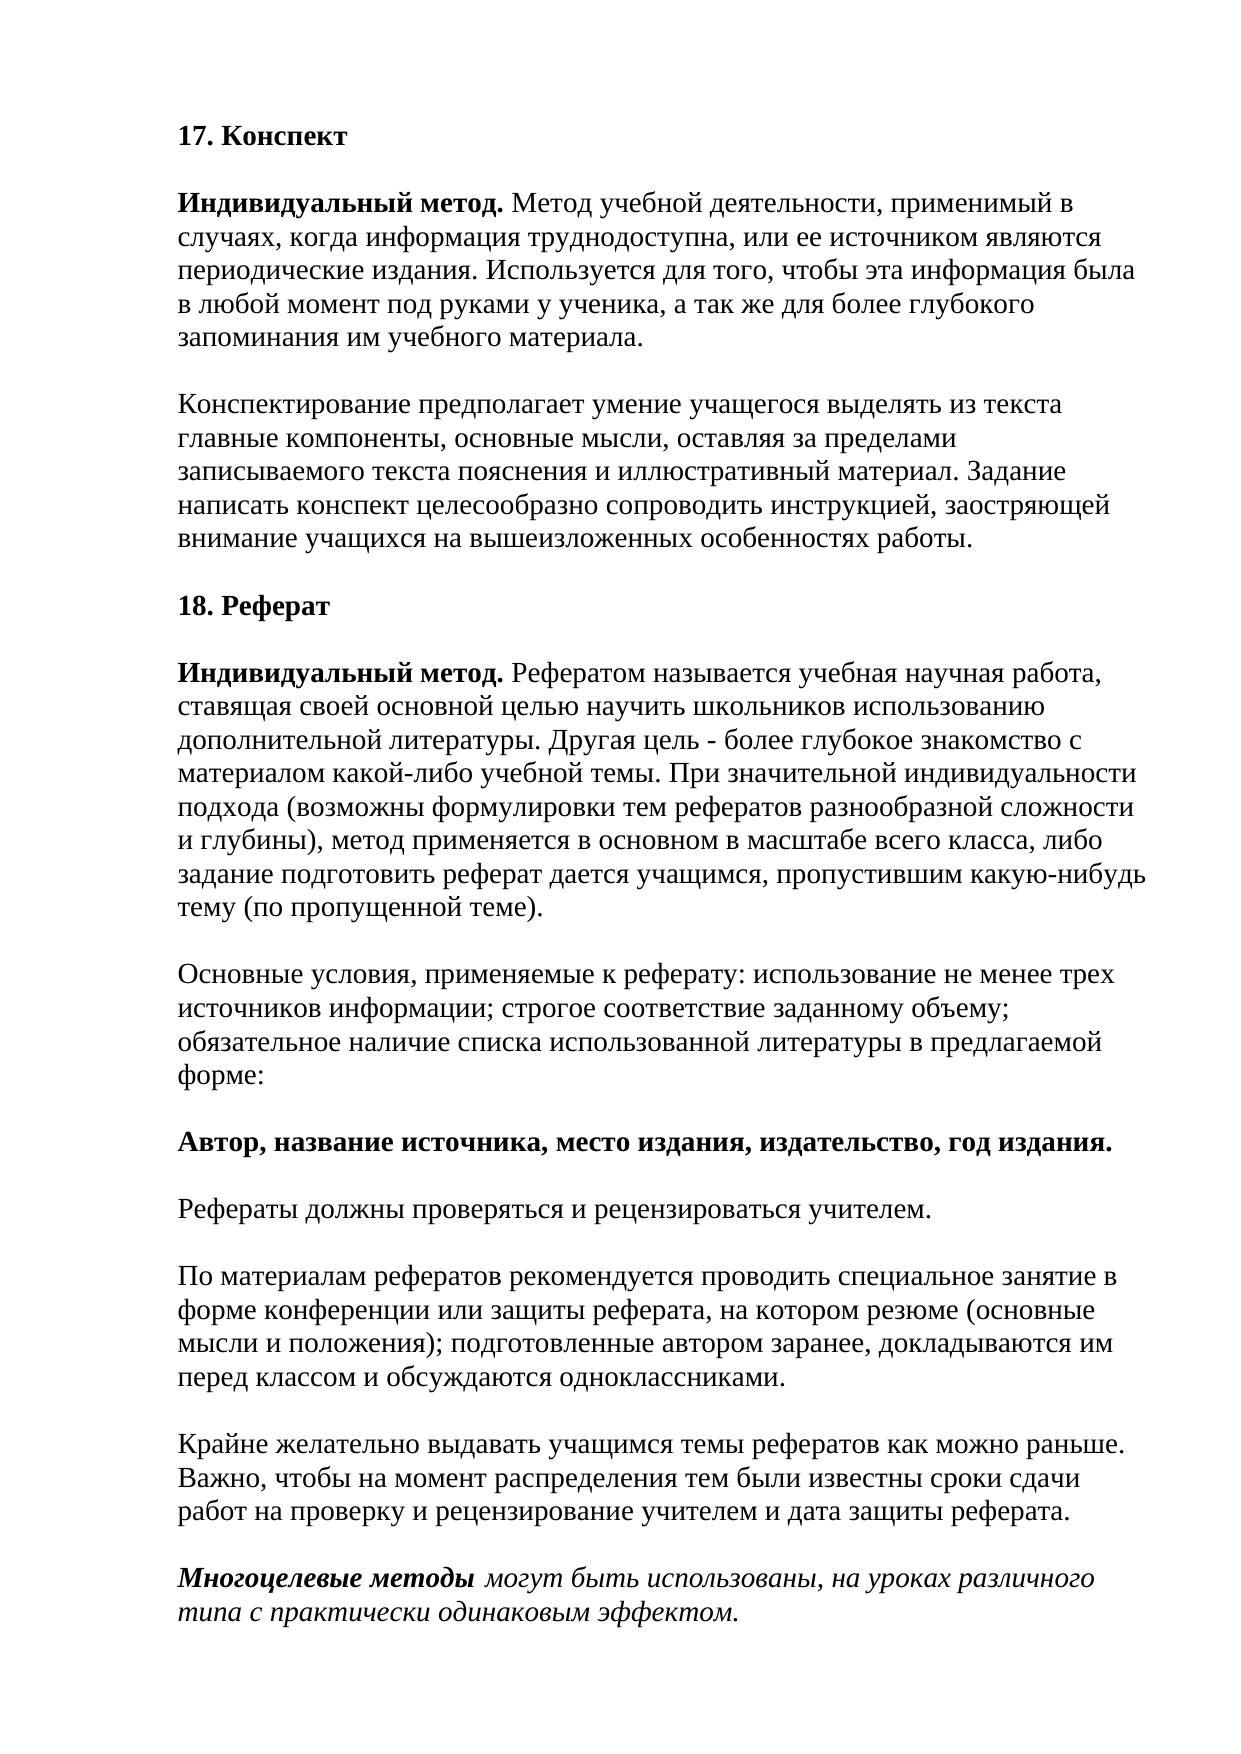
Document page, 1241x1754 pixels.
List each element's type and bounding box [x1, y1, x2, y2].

text [177, 118, 1152, 1627]
